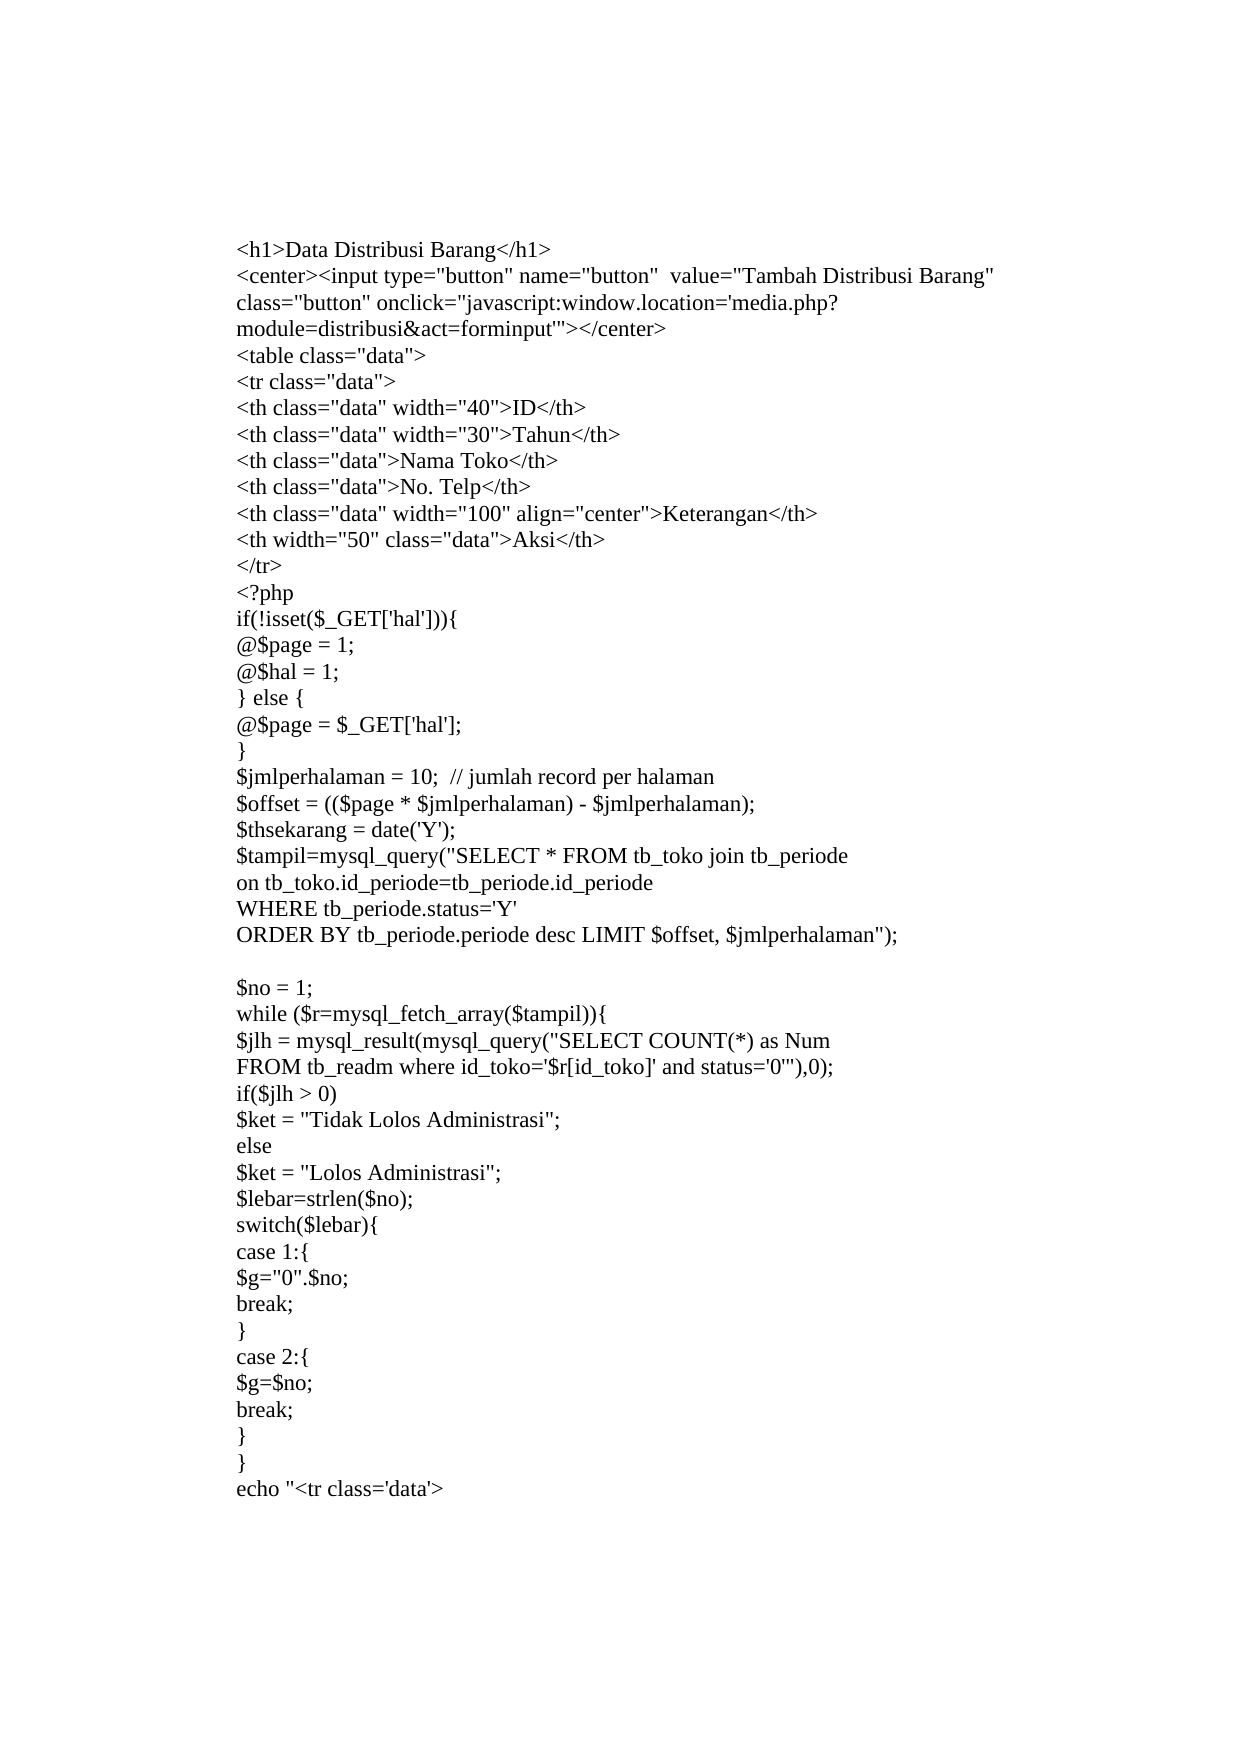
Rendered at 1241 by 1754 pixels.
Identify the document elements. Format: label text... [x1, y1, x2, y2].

list while ($r=mysql_fetch_array($tampil)){ [236, 1001, 1063, 1027]
list <th class="data" width="40">ID</th> [236, 394, 1063, 421]
list if($jlh > 0) [236, 1079, 1063, 1106]
list if(!isset($_GET['hal'])){ [236, 605, 1063, 632]
list <th class="data" width="30">Tahun</th> [236, 421, 1063, 447]
list WHERE tb_periode.status='Y' [236, 895, 1063, 921]
list } [236, 737, 1063, 763]
list $ket = "Lolos Administrasi"; [236, 1159, 1063, 1185]
list $no = 1; [236, 974, 1063, 1001]
list <th class="data" width="100" align="center">Keterangan</th> [236, 500, 1063, 526]
list ORDER BY tb_periode.periode desc LIMIT $offset, $jmlperhalaman"); [236, 921, 1063, 948]
list FROM tb_readm where id_toko='$r[id_toko]' and status='0'"),0); [236, 1053, 1063, 1079]
list case 1:{ [236, 1238, 1063, 1264]
list $jlh = mysql_result(mysql_query("SELECT COUNT(*) as Num [236, 1027, 1063, 1053]
list <h1>Data Distribusi Barang</h1> [236, 236, 1063, 263]
list $thsekarang = date('Y'); [236, 816, 1063, 842]
list $offset = (($page * $jmlperhalaman) - $jmlperhalaman); [236, 790, 1063, 816]
list switch($lebar){ [236, 1211, 1063, 1238]
list <th class="data">Nama Toko</th> [236, 447, 1063, 473]
list $jmlperhalaman = 10; // jumlah record per halaman [236, 763, 1063, 790]
list on tb_toko.id_periode=tb_periode.id_periode [236, 869, 1063, 895]
list @$hal = 1; [236, 658, 1063, 684]
list } [236, 1317, 1063, 1343]
list </tr> [236, 552, 1063, 579]
list $g="0".$no; [236, 1264, 1063, 1290]
list break; [236, 1396, 1063, 1422]
list $ket = "Tidak Lolos Administrasi"; [236, 1106, 1063, 1132]
list } else { [236, 684, 1063, 711]
list $tampil=mysql_query("SELECT * FROM tb_toko join tb_periode [236, 842, 1063, 869]
list <table class="data"> [236, 342, 1063, 368]
list } [236, 1422, 1063, 1448]
list @$page = 1; [236, 632, 1063, 658]
list } [236, 1448, 1063, 1475]
list <th class="data">No. Telp</th> [236, 473, 1063, 500]
list <tr class="data"> [236, 368, 1063, 394]
list echo "<tr class='data'> [236, 1475, 1063, 1501]
list $g=$no; [236, 1369, 1063, 1396]
list @$page = $_GET['hal']; [236, 711, 1063, 737]
list <center><input type="button" name="button" value="Tambah Distribusi Barang" class="button" onclick="javascript:window.location='media.php?module=distribusi&act=forminput'"></center> [236, 263, 1063, 342]
list case 2:{ [236, 1343, 1063, 1369]
list <?php [236, 579, 1063, 605]
list else [236, 1132, 1063, 1159]
list break; [236, 1290, 1063, 1317]
list <th width="50" class="data">Aksi</th> [236, 526, 1063, 552]
list $lebar=strlen($no); [236, 1185, 1063, 1211]
